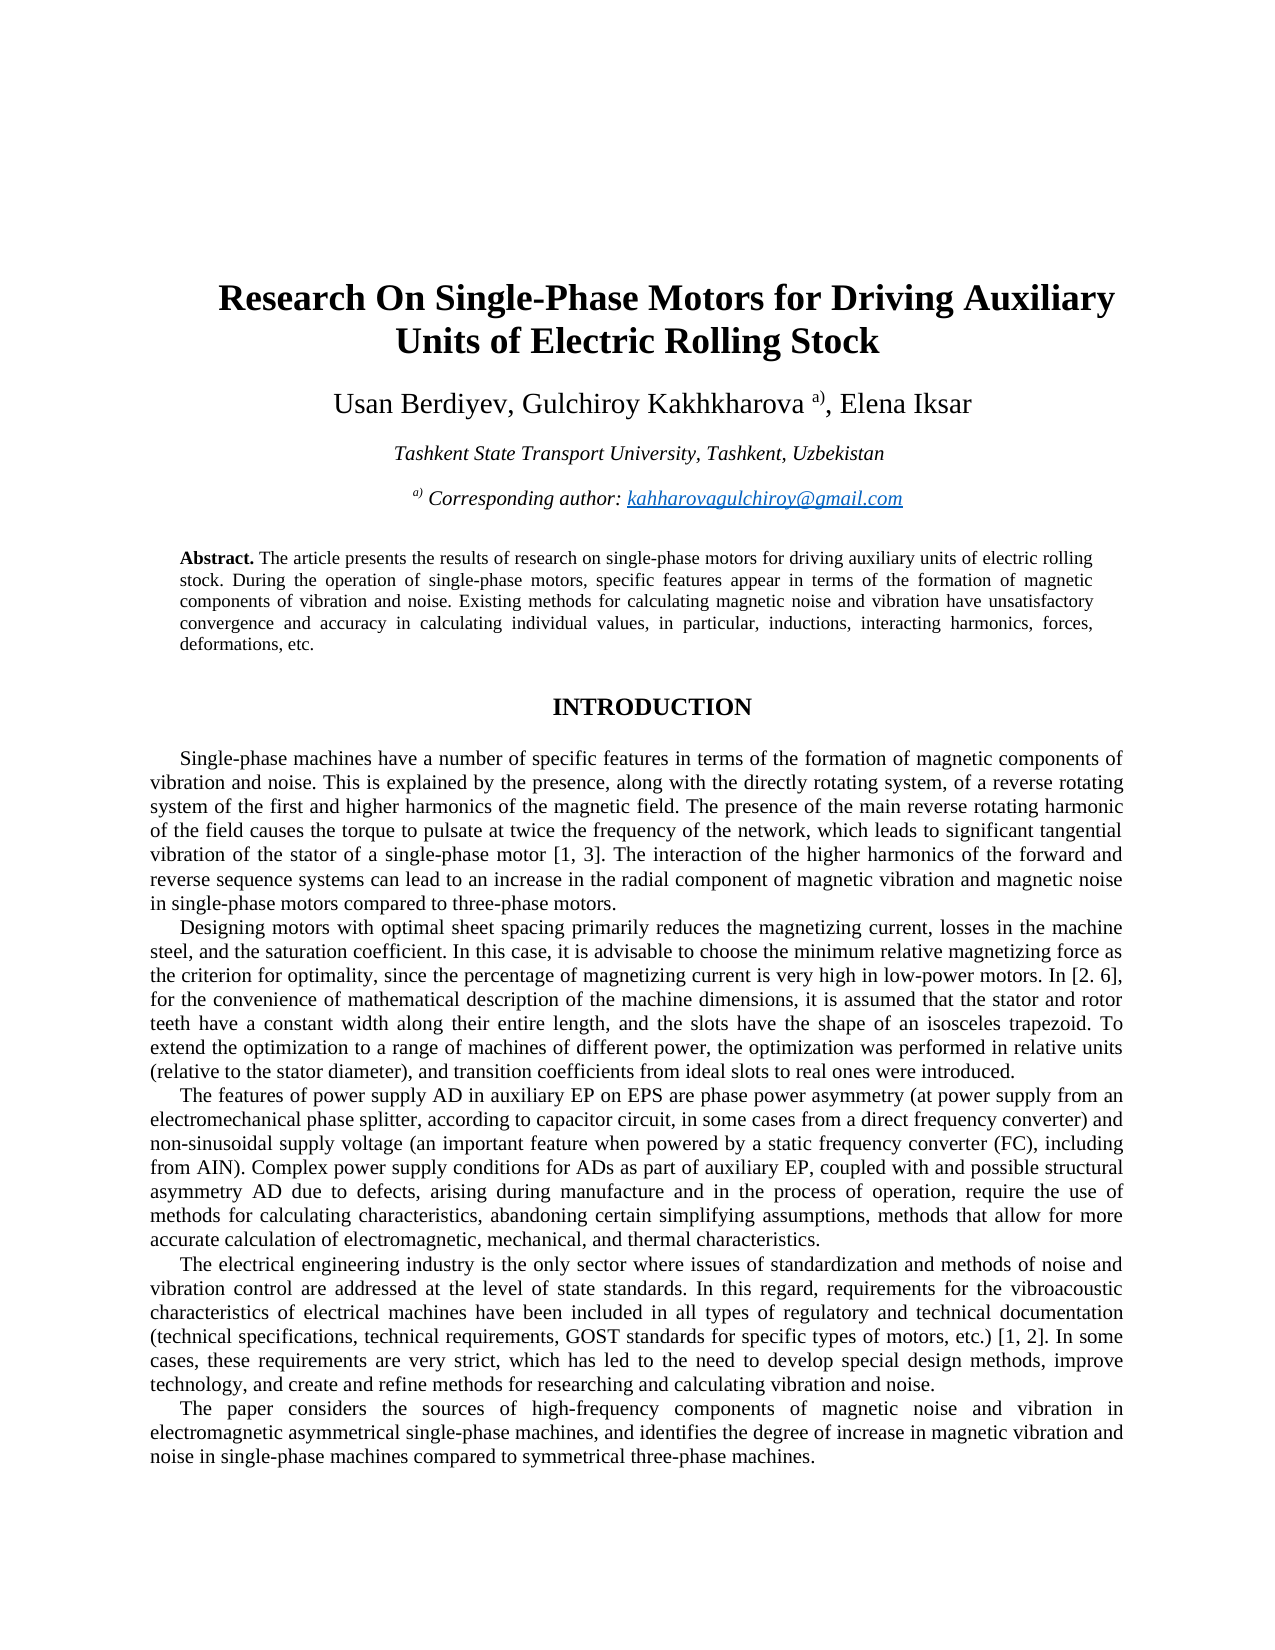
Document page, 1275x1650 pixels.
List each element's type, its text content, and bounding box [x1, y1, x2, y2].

text Designing motors with optimal sheet spacing primarily reduces the magnetizing current, losses in the machine steel, and the saturation coefficient. In this case, it is advisable to choose the minimum relative magnetizing force as the criterion for optimality, since the percentage of magnetizing current is very high in low-power motors. In [2. 6], for the convenience of mathematical description of the machine dimensions, it is assumed that the stator and rotor teeth have a constant width along their entire length, and the slots have the shape of an isosceles trapezoid. To extend the optimization to a range of machines of different power, the optimization was performed in relative units (relative to the stator diameter), and transition coefficients from ideal slots to real ones were introduced. [150, 914, 1125, 1083]
text Tashkent State Transport University, Tashkent, Uzbekistan [150, 441, 1125, 465]
text Abstract. The article presents the results of research on single-phase motors for driving auxiliary units of electric rolling stock. During the operation of single-phase motors, specific features appear in terms of the formation of magnetic components of vibration and noise. Existing methods for calculating magnetic noise and vibration have unsatisfactory convergence and accuracy in calculating individual values, in particular, inductions, interacting harmonics, forces, deformations, etc. [179, 547, 1095, 655]
text The features of power supply AD in auxiliary EP on EPS are phase power asymmetry (at power supply from an electromechanical phase splitter, according to capacitor circuit, in some cases from a direct frequency converter) and non-sinusoidal supply voltage (an important feature when powered by a static frequency converter (FC), including from AIN). Complex power supply conditions for ADs as part of auxiliary EP, coupled with and possible structural asymmetry AD due to defects, arising during manufacture and in the process of operation, require the use of methods for calculating characteristics, abandoning certain simplifying assumptions, methods that allow for more accurate calculation of electromagnetic, mechanical, and thermal characteristics. [150, 1083, 1125, 1251]
text The electrical engineering industry is the only sector where issues of standardization and methods of noise and vibration control are addressed at the level of state standards. In this regard, requirements for the vibroacoustic characteristics of electrical machines have been included in all types of regulatory and technical documentation (technical specifications, technical requirements, GOST standards for specific types of motors, etc.) [1, 2]. In some cases, these requirements are very strict, which has led to the need to develop special design methods, improve technology, and create and refine methods for researching and calculating vibration and noise. [150, 1251, 1125, 1396]
text Research On Single-Phase Motors for Driving Auxiliary Units of Electric Rolling Stock [150, 275, 1125, 361]
text Single-phase machines have a number of specific features in terms of the formation of magnetic components of vibration and noise. This is explained by the presence, along with the directly rotating system, of a reverse rotating system of the first and higher harmonics of the magnetic field. The presence of the main reverse rotating harmonic of the field causes the torque to pulsate at twice the frequency of the network, which leads to significant tangential vibration of the stator of a single-phase motor [1, 3]. The interaction of the higher harmonics of the forward and reverse sequence systems can lead to an increase in the radial component of magnetic vibration and magnetic noise in single-phase motors compared to three-phase motors. [150, 746, 1125, 914]
text INTRODUCTION [150, 692, 1125, 721]
text a) Corresponding author: kahharovagulchiroy@gmail.com [190, 486, 1125, 509]
text Usan Berdiyev, Gulchiroy Kakhkharova а), Elena Iksar [150, 386, 1125, 420]
text The paper considers the sources of high-frequency components of magnetic noise and vibration in electromagnetic asymmetrical single-phase machines, and identifies the degree of increase in magnetic vibration and noise in single-phase machines compared to symmetrical three-phase machines. [150, 1396, 1125, 1468]
